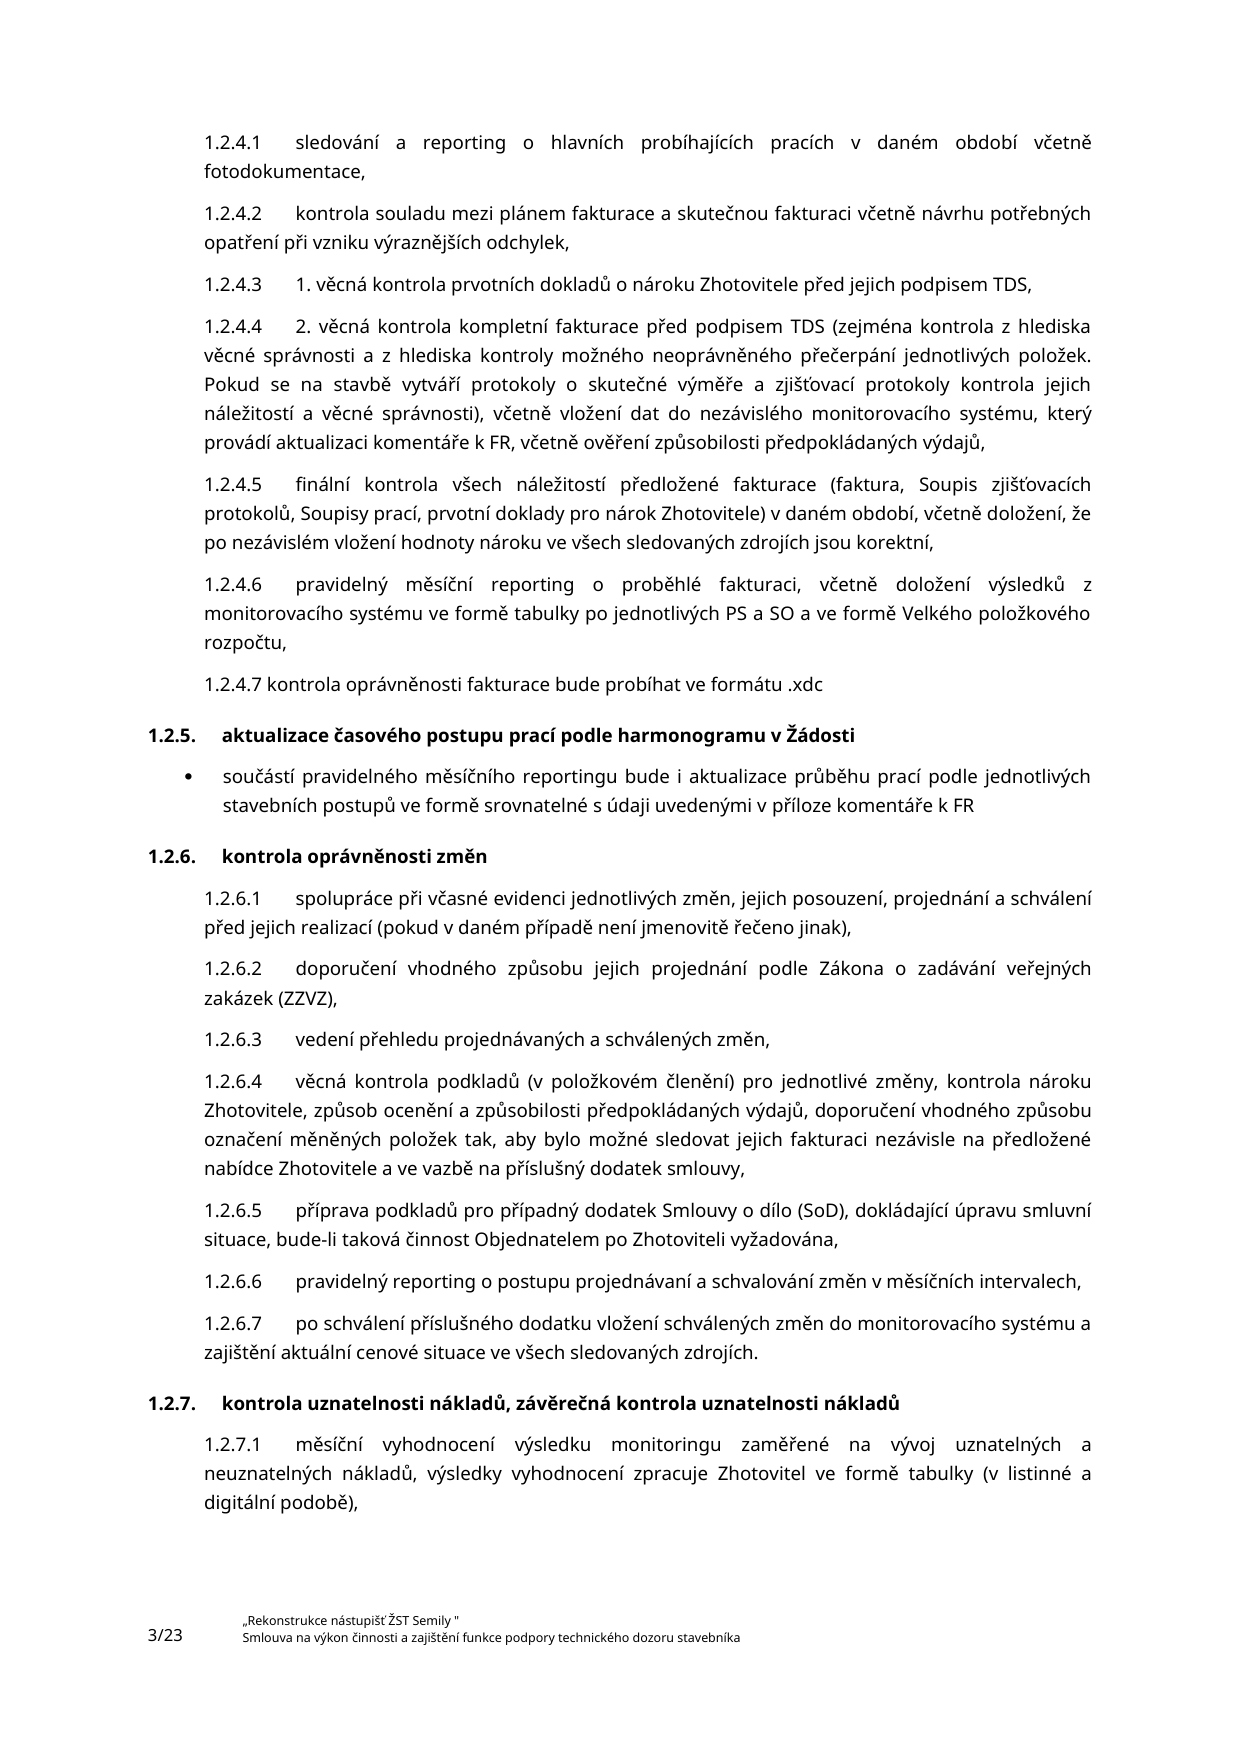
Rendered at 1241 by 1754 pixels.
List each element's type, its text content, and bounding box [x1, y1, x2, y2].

text 1.2.5. aktualizace časového postupu prací podle harmonogramu v Žádosti [148, 722, 1092, 748]
text 1.2.6.2 doporučení vhodného způsobu jejich projednání podle Zákona o zadávání veřejných zakázek (ZZVZ), [204, 952, 1092, 1011]
text 1.2.4.5 finální kontrola všech náležitostí předložené fakturace (faktura, Soupis zjišťovacích protokolů, Soupisy prací, prvotní doklady pro nárok Zhotovitele) v daném období, včetně doložení, že po nezávislém vložení hodnoty nároku ve všech sledovaných zdrojích jsou korektní, [204, 468, 1092, 556]
text 1.2.4.4 2. věcná kontrola kompletní fakturace před podpisem TDS (zejména kontrola z hlediska věcné správnosti a z hlediska kontroly možného neoprávněného přečerpání jednotlivých položek. Pokud se na stavbě vytváří protokoly o skutečné výměře a zjišťovací protokoly kontrola jejich náležitostí a věcné správnosti), včetně vložení dat do nezávislého monitorovacího systému, který provádí aktualizaci komentáře k FR, včetně ověření způsobilosti předpokládaných výdajů, [204, 310, 1092, 456]
text 1.2.7.1 měsíční vyhodnocení výsledku monitoringu zaměřené na vývoj uznatelných a neuznatelných nákladů, výsledky vyhodnocení zpracuje Zhotovitel ve formě tabulky (v listinné a digitální podobě), [204, 1428, 1092, 1515]
text 1.2.6.3 vedení přehledu projednávaných a schválených změn, [204, 1023, 1092, 1052]
list součástí pravidelného měsíčního reportingu bude i aktualizace průběhu prací podle jednotlivých stavebních postupů ve formě srovnatelné s údaji uvedenými v příloze komentáře k FR [185, 760, 1092, 818]
text 1.2.4.3 1. věcná kontrola prvotních dokladů o nároku Zhotovitele před jejich podpisem TDS, [204, 268, 1092, 297]
text 1.2.4.1 sledování a reporting o hlavních probíhajících pracích v daném období včetně fotodokumentace, [204, 126, 1092, 185]
text 1.2.6.6 pravidelný reporting o postupu projednávaní a schvalování změn v měsíčních intervalech, [204, 1265, 1092, 1294]
text 1.2.6.7 po schválení příslušného dodatku vložení schválených změn do monitorovacího systému a zajištění aktuální cenové situace ve všech sledovaných zdrojích. [204, 1307, 1092, 1365]
text 1.2.4.2 kontrola souladu mezi plánem fakturace a skutečnou fakturaci včetně návrhu potřebných opatření při vzniku výraznějších odchylek, [204, 197, 1092, 256]
text 1.2.4.6 pravidelný měsíční reporting o proběhlé fakturaci, včetně doložení výsledků z monitorovacího systému ve formě tabulky po jednotlivých PS a SO a ve formě Velkého položkového rozpočtu, [204, 568, 1092, 656]
text 1.2.6.1 spolupráce při včasné evidenci jednotlivých změn, jejich posouzení, projednání a schválení před jejich realizací (pokud v daném případě není jmenovitě řečeno jinak), [204, 882, 1092, 940]
text 1.2.6.4 věcná kontrola podkladů (v položkovém členění) pro jednotlivé změny, kontrola nároku Zhotovitele, způsob ocenění a způsobilosti předpokládaných výdajů, doporučení vhodného způsobu označení měněných položek tak, aby bylo možné sledovat jejich fakturaci nezávisle na předložené nabídce Zhotovitele a ve vazbě na příslušný dodatek smlouvy, [204, 1065, 1092, 1182]
text 1.2.4.7 kontrola oprávněnosti fakturace bude probíhat ve formátu .xdc [204, 668, 1092, 697]
text 1.2.7. kontrola uznatelnosti nákladů, závěrečná kontrola uznatelnosti nákladů [148, 1390, 1092, 1415]
text 1.2.6.5 příprava podkladů pro případný dodatek Smlouvy o dílo (SoD), dokládající úpravu smluvní situace, bude-li taková činnost Objednatelem po Zhotoviteli vyžadována, [204, 1194, 1092, 1252]
text 1.2.6. kontrola oprávněnosti změn [148, 843, 1092, 869]
